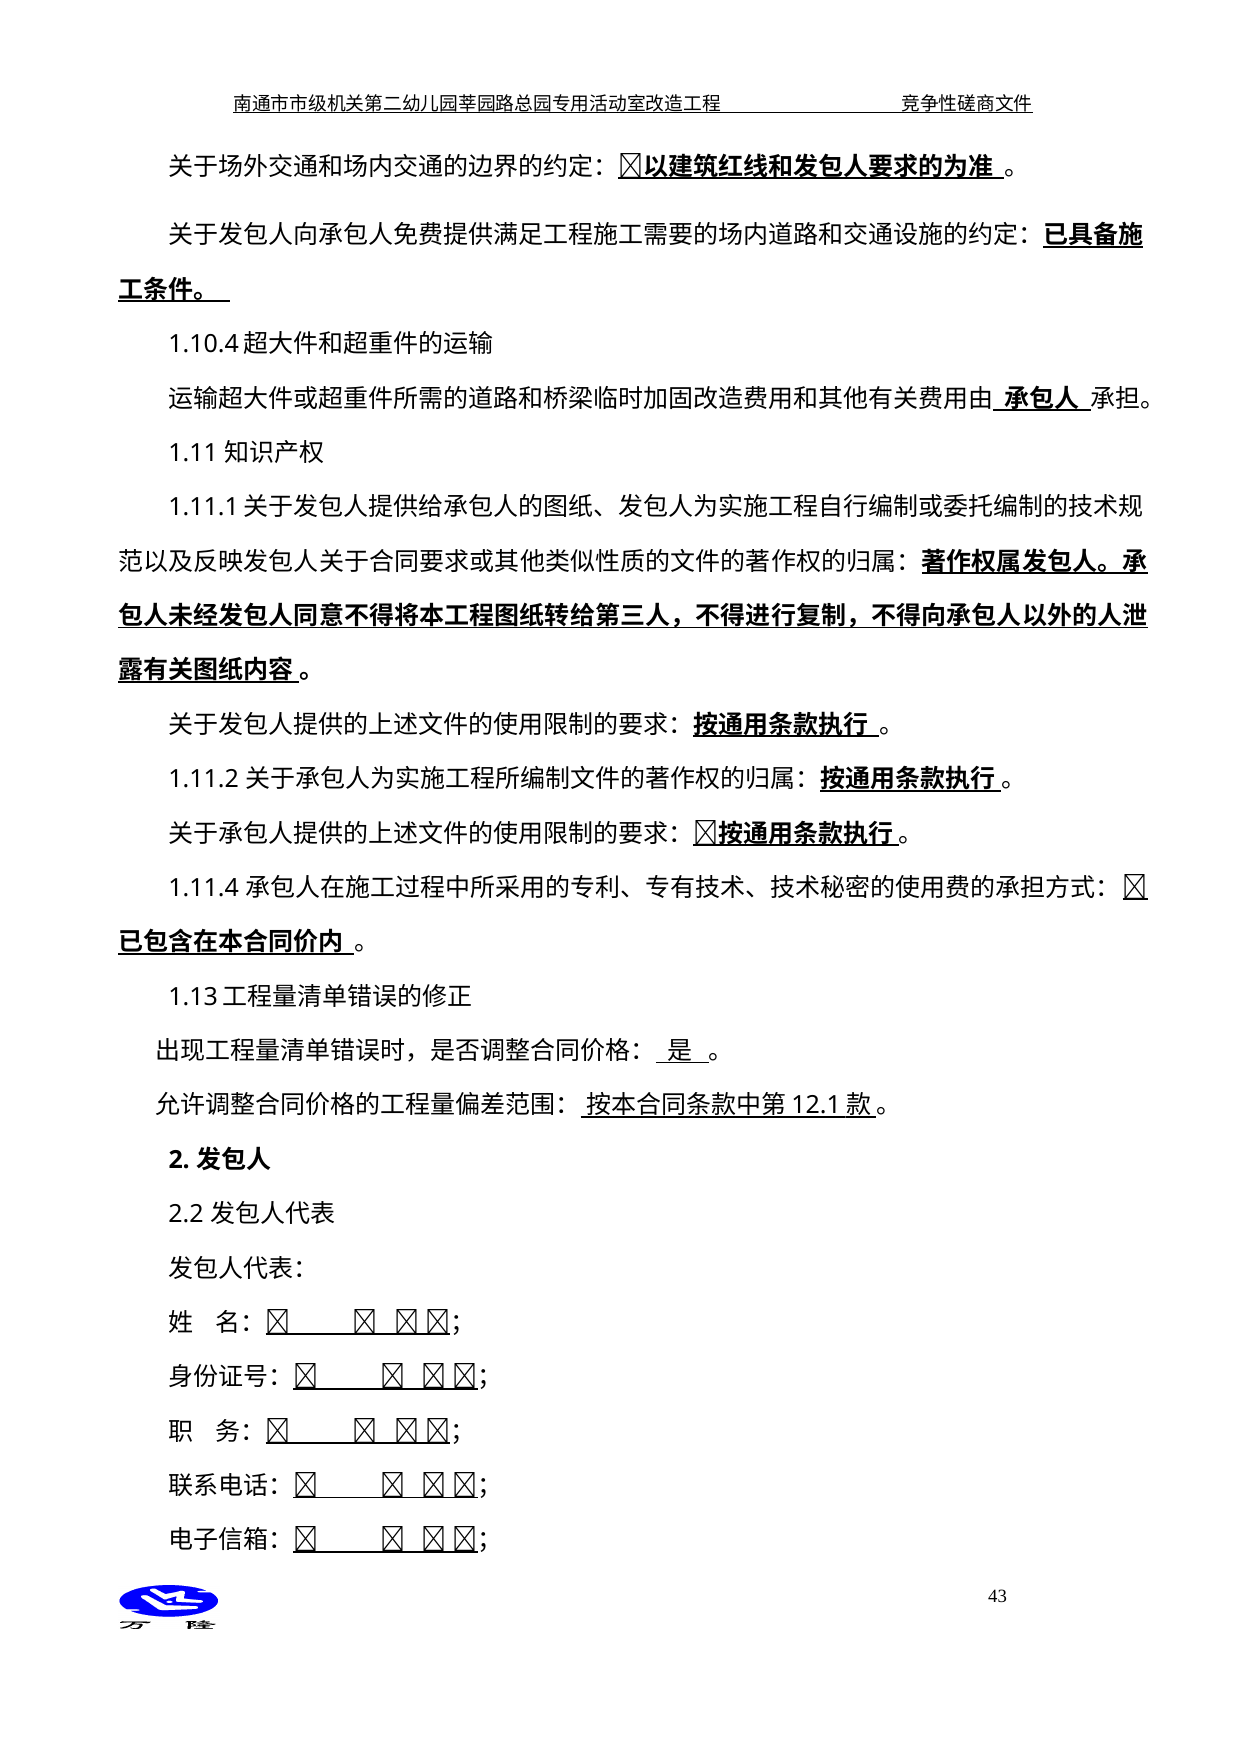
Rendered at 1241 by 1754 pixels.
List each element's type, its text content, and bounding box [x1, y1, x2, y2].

text 出现工程量清单错误时，是否调整合同价格： 是 。 [118, 1031, 1147, 1067]
text 运输超大件或超重件所需的道路和桥梁临时加固改造费用和其他有关费用由 承包人 承担。 [118, 378, 1147, 414]
text 1.11.2 关于承包人为实施工程所编制文件的著作权的归属：按通用条款执行 。 [118, 759, 1147, 795]
text 1.11.1关于发包人提供给承包人的图纸、发包人为实施工程自行编制或委托编制的技术规范以及反映发包人关于合同要求或其他类似性质的文件的著作权的归属：著作权属发包人。承包人未经发包人同意不得将本工程图纸转给第三人，不得进行复制，不得向承包人以外的人泄露有关图纸内容 。 [118, 487, 1147, 627]
text 1.11.1关于发包人提供给承包人的图纸、发包人为实施工程自行编制或委托编制的技术规范以及反映发包人关于合同要求或其他类似性质的文件的著作权的归属：著作权属发包人。承包人未经发包人同意不得将本工程图纸转给第三人，不得进行复制，不得向承包人以外的人泄露有关图纸内容 。 [118, 628, 1147, 686]
text 关于场外交通和场内交通的边界的约定：以建筑红线和发包人要求的为准 。 [118, 132, 1147, 197]
text 发包人代表： [118, 1248, 1147, 1284]
text 允许调整合同价格的工程量偏差范围： 按本合同条款中第12.1款 。 [118, 1085, 1147, 1121]
text 身份证号：   ； [118, 1357, 1147, 1393]
text 姓 名：   ； [118, 1302, 1147, 1339]
text 关于发包人提供的上述文件的使用限制的要求：按通用条款执行 。 [118, 704, 1147, 741]
text 联系电话：   ； [118, 1466, 1147, 1502]
text 1.13工程量清单错误的修正 [118, 976, 1147, 1012]
text 关于发包人向承包人免费提供满足工程施工需要的场内道路和交通设施的约定：已具备施工条件。 [118, 215, 1147, 306]
text 职 务：   ； [118, 1411, 1147, 1447]
text 2. 发包人 [118, 1139, 1147, 1176]
text 2.2 发包人代表 [118, 1194, 1147, 1230]
text 关于承包人提供的上述文件的使用限制的要求：按通用条款执行 。 [118, 813, 1147, 849]
picture [118, 1585, 220, 1629]
text 1.10.4超大件和超重件的运输 [118, 324, 1147, 360]
text 1.11 知识产权 [118, 432, 1147, 469]
text 1.11.4 承包人在施工过程中所采用的专利、专有技术、技术秘密的使用费的承担方式：已包含在本合同价内 。 [118, 867, 1147, 958]
text 电子信箱：   ； [118, 1520, 1147, 1556]
